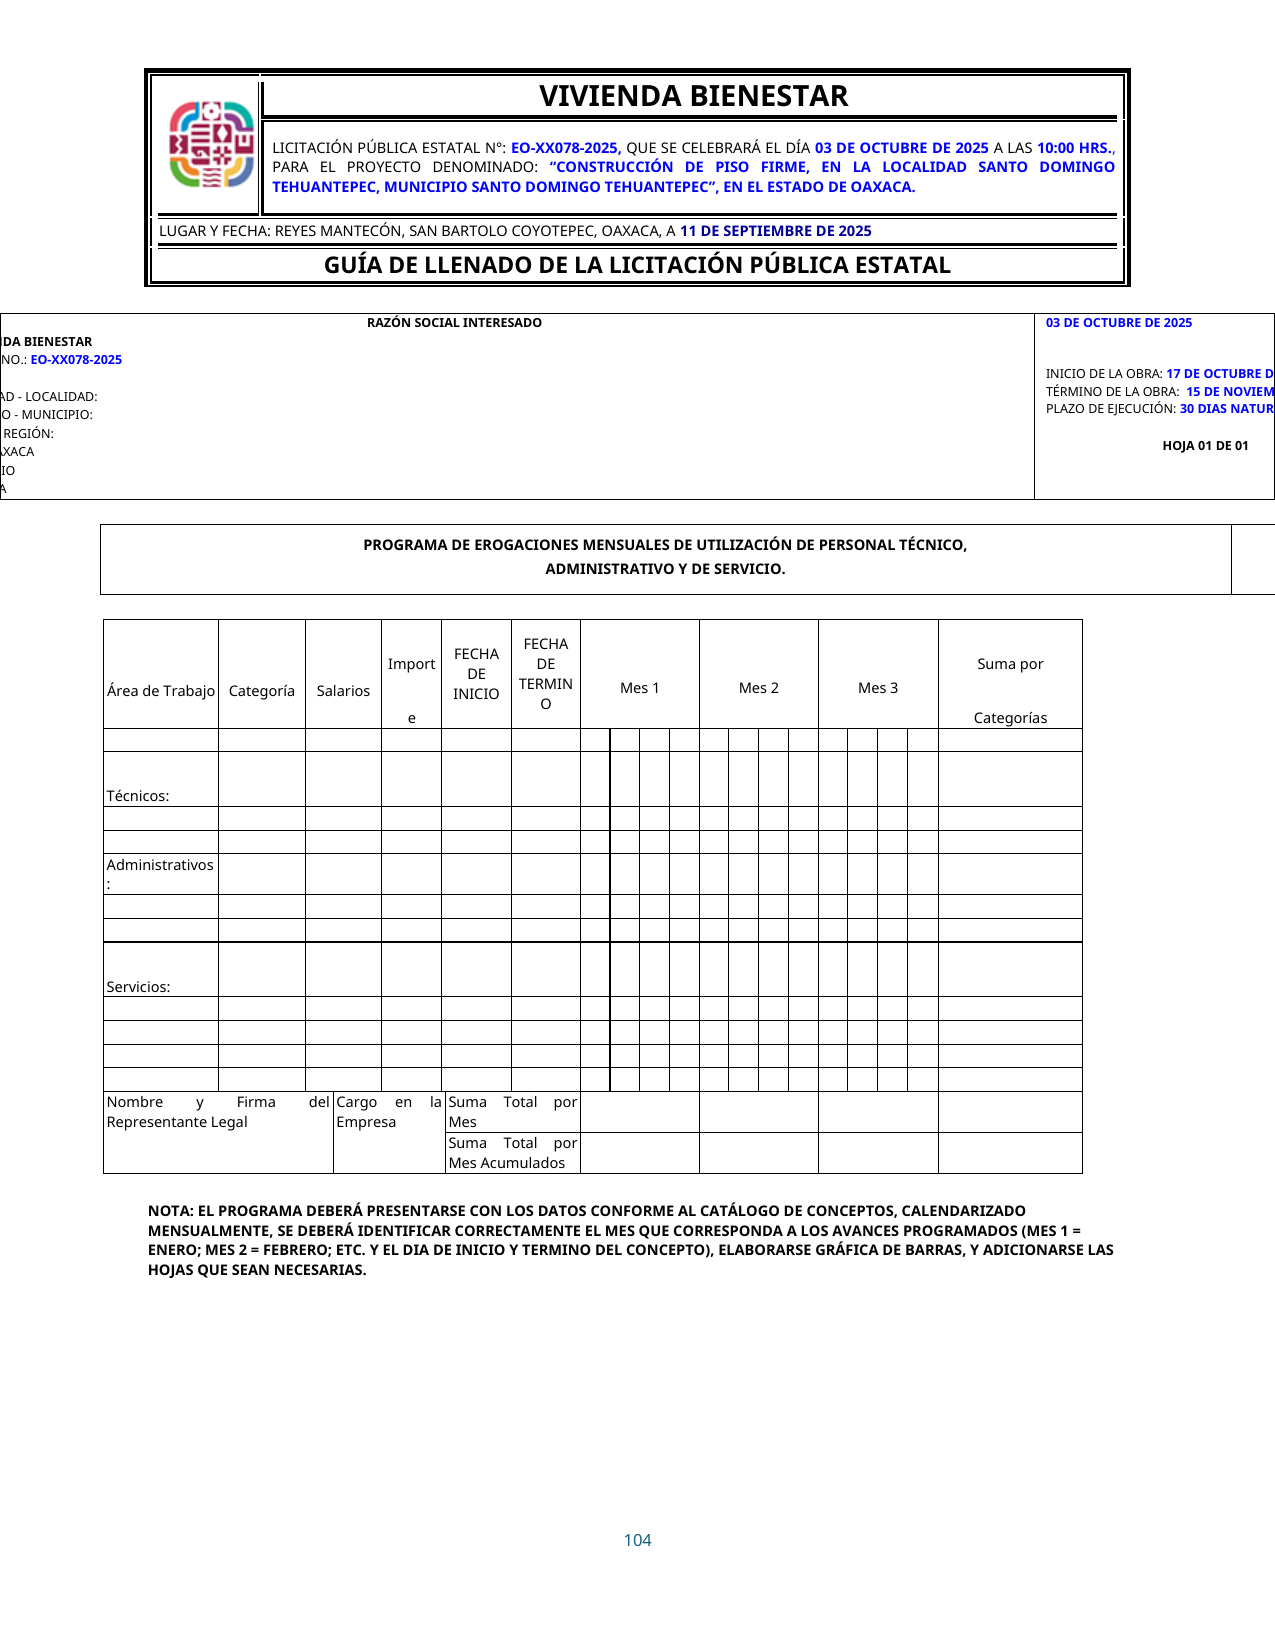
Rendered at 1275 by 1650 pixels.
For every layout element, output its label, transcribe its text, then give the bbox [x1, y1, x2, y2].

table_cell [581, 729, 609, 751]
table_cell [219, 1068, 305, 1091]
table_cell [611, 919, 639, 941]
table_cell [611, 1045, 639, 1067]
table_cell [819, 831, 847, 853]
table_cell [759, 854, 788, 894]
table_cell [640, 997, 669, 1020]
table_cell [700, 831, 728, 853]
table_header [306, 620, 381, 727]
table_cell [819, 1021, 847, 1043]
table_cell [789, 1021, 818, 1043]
picture [158, 94, 258, 193]
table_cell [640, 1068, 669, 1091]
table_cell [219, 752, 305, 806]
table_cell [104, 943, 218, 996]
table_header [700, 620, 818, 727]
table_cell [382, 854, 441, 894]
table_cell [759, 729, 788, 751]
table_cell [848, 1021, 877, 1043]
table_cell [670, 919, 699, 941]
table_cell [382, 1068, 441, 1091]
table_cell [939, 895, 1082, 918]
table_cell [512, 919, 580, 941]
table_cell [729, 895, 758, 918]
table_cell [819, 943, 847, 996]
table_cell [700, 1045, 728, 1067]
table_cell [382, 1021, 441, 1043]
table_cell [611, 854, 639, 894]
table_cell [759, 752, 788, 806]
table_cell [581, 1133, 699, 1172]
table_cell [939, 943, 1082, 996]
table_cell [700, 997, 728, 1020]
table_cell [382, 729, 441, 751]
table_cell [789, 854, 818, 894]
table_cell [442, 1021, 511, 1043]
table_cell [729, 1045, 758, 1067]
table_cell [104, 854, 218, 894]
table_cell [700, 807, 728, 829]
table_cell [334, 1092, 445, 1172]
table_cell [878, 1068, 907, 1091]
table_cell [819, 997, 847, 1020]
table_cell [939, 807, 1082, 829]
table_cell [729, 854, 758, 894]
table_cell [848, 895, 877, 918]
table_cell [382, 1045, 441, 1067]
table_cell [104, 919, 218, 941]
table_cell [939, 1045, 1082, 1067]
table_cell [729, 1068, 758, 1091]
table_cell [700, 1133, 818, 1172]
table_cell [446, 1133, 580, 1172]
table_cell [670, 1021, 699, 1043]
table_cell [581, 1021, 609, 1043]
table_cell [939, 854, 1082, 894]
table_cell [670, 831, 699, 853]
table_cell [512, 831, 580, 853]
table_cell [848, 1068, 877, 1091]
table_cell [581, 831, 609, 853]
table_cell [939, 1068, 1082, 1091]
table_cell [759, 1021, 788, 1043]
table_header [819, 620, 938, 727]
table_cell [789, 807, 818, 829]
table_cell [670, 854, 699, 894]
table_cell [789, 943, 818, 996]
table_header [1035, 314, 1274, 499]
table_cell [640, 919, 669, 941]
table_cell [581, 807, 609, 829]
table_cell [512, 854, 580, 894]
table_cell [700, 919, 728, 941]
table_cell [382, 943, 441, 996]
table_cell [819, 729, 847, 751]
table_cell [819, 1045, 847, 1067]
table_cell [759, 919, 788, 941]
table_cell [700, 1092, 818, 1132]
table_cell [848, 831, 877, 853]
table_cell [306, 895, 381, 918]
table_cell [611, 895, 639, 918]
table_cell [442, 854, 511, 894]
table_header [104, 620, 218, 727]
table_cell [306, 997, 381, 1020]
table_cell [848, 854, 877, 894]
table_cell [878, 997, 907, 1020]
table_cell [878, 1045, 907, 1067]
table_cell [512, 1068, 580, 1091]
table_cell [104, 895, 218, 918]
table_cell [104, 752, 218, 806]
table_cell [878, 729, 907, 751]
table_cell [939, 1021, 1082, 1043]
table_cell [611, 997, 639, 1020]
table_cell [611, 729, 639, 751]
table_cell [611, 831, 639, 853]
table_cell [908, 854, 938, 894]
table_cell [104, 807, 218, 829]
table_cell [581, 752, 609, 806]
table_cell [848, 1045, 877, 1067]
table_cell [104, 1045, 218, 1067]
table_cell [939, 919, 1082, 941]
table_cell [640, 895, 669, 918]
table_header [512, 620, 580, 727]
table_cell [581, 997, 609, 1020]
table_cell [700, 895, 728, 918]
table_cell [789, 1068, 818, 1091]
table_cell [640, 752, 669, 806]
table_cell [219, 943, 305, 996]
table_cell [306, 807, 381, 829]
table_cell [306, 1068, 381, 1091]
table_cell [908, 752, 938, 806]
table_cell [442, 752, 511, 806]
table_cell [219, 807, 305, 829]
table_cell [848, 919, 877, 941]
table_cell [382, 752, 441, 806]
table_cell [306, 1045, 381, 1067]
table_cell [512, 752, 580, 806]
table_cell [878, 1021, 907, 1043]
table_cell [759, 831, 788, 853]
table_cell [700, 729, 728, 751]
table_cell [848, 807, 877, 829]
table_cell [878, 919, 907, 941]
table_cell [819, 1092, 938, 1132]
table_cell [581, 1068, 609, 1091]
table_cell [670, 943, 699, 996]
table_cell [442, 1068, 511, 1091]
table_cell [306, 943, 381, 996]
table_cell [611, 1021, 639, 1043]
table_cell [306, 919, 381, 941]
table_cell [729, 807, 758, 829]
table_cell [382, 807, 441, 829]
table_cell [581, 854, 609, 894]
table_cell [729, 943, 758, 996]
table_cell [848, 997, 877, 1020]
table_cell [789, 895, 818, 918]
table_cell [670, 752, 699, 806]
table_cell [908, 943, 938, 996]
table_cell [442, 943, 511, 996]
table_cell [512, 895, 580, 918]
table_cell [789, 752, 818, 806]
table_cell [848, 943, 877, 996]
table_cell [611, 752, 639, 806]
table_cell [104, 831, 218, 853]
text NOTA: EL PROGRAMA DEBERÁ PRESENTARSE CON LOS DATOS CONFORME AL CATÁLOGO DE CONCEPTOS, CALENDARIZADO MENSUALMENTE, SE DEBERÁ IDENTIFICAR CORRECTAMENTE EL MES QUE CORRESPONDA A LOS AVANCES PROGRAMADOS (MES 1 = ENERO; MES 2 = FEBRERO; ETC. Y EL DIA DE INICIO Y TERMINO DEL CONCEPTO), ELABORARSE GRÁFICA DE BARRAS, Y ADICIONARSE LAS HOJAS QUE SEAN NECESARIAS. [148, 1200, 1127, 1280]
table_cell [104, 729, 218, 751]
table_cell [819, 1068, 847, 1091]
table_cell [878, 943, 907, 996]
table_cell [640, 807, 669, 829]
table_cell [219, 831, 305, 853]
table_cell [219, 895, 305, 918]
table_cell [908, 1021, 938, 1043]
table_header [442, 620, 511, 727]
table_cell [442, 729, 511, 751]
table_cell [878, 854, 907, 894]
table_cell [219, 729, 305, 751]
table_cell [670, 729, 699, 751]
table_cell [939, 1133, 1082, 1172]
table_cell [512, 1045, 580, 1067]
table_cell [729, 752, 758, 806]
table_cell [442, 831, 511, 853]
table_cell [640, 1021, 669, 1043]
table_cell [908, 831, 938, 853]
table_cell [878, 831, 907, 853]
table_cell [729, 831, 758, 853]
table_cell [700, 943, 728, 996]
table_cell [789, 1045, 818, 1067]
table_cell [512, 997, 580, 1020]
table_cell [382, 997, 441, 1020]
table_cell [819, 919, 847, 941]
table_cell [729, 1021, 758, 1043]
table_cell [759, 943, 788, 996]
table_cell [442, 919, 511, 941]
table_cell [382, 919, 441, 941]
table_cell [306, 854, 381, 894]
picture [259, 94, 265, 193]
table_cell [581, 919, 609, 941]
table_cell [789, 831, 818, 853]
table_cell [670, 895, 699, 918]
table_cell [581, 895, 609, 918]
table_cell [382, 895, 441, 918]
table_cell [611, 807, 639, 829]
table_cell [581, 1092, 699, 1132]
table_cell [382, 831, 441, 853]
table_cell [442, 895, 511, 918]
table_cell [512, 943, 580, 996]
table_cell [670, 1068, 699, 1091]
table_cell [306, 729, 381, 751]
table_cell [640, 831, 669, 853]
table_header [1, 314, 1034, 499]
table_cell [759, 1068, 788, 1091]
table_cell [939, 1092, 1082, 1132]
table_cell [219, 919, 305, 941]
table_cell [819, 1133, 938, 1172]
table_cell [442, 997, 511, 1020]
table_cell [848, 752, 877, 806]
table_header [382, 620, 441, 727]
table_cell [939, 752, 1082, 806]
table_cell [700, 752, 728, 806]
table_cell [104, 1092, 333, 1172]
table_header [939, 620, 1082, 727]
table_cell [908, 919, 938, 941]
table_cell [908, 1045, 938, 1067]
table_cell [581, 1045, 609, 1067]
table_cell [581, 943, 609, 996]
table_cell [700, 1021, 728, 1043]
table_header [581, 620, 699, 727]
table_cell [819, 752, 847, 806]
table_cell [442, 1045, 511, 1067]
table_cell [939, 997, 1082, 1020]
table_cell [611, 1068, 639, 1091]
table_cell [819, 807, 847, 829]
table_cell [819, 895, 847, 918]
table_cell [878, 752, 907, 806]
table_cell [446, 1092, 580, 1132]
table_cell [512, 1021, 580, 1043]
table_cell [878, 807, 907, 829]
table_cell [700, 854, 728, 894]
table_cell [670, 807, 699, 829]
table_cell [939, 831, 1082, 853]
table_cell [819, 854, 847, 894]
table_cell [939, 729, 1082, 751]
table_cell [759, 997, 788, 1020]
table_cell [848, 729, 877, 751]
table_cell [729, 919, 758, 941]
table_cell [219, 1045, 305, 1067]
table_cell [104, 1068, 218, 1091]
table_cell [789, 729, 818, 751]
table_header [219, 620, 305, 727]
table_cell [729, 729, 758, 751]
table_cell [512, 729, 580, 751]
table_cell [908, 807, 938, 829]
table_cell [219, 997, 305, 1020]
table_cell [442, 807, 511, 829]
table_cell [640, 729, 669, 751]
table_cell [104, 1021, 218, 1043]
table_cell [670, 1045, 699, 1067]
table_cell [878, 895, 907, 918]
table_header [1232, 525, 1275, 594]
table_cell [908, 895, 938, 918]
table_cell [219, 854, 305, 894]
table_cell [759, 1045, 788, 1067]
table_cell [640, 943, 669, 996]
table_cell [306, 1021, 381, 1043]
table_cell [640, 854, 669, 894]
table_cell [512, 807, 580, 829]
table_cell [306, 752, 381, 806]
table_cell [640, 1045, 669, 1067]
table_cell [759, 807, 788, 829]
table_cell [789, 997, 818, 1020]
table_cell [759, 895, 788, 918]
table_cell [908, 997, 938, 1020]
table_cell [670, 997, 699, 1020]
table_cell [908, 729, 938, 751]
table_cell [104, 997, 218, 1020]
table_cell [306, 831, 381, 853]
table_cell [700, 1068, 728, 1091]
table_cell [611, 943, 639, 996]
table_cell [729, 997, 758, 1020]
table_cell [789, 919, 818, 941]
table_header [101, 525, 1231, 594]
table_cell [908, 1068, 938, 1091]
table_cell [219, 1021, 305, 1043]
